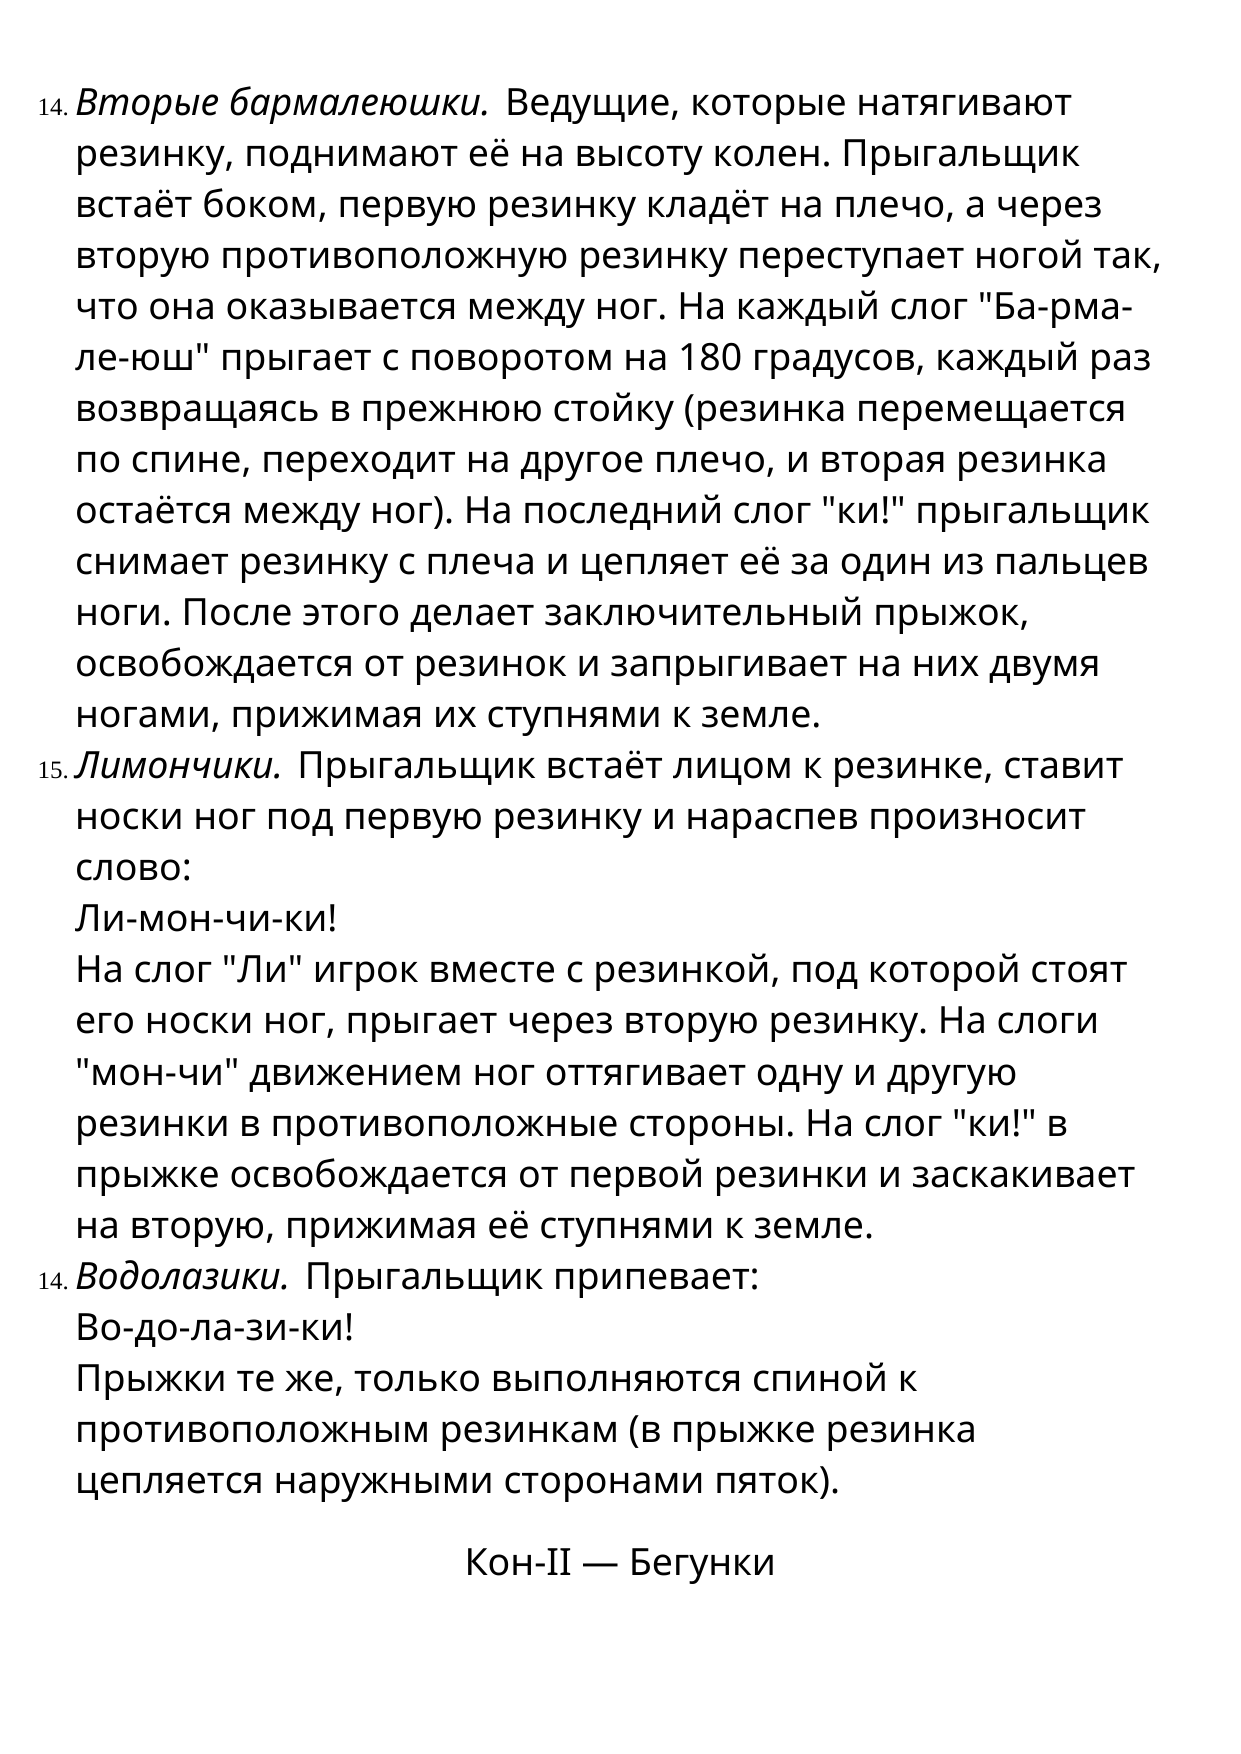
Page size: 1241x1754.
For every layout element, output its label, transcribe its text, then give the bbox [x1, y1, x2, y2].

text Ли-мон-чи-ки! [75, 892, 1165, 943]
text Прыжки те же, только выполняются спиной к противоположным резинкам (в прыжке резинка цепляется наружными сторонами пяток). [75, 1351, 1165, 1504]
list Лимончики. Прыгальщик встаёт лицом к резинке, ставит носки ног под первую резинку и нараспев произносит слово: [37, 738, 1165, 892]
text Во-до-ла-зи-ки! [75, 1300, 1165, 1351]
list Водолазики. Прыгальщик припевает: [37, 1249, 1165, 1300]
list Вторые бармалеюшки. Ведущие, которые натягивают резинку, поднимают её на высоту колен. Прыгальщик встаёт боком, первую резинку кладёт на плечо, а через вторую противоположную резинку переступает ногой так, что она оказывается между ног. На каждый слог "Ба-рма-ле-юш" прыгает с поворотом на 180 градусов, каждый раз возвращаясь в прежнюю стойку (резинка перемещается по спине, переходит на другое плечо, и вторая резинка остаётся между ног). На последний слог "ки!" прыгальщик снимает резинку с плеча и цепляет её за один из пальцев ноги. После этого делает заключительный прыжок, освобождается от резинок и запрыгивает на них двумя ногами, прижимая их ступнями к земле. [37, 75, 1165, 738]
text На слог "Ли" игрок вместе с резинкой, под которой стоят его носки ног, прыгает через вторую резинку. На слоги "мон-чи" движением ног оттягивает одну и другую резинки в противоположные стороны. На слог "ки!" в прыжке освобождается от первой резинки и заскакивает на вторую, прижимая её ступнями к земле. [75, 943, 1165, 1249]
text Кон-II — Бегунки [75, 1535, 1165, 1586]
